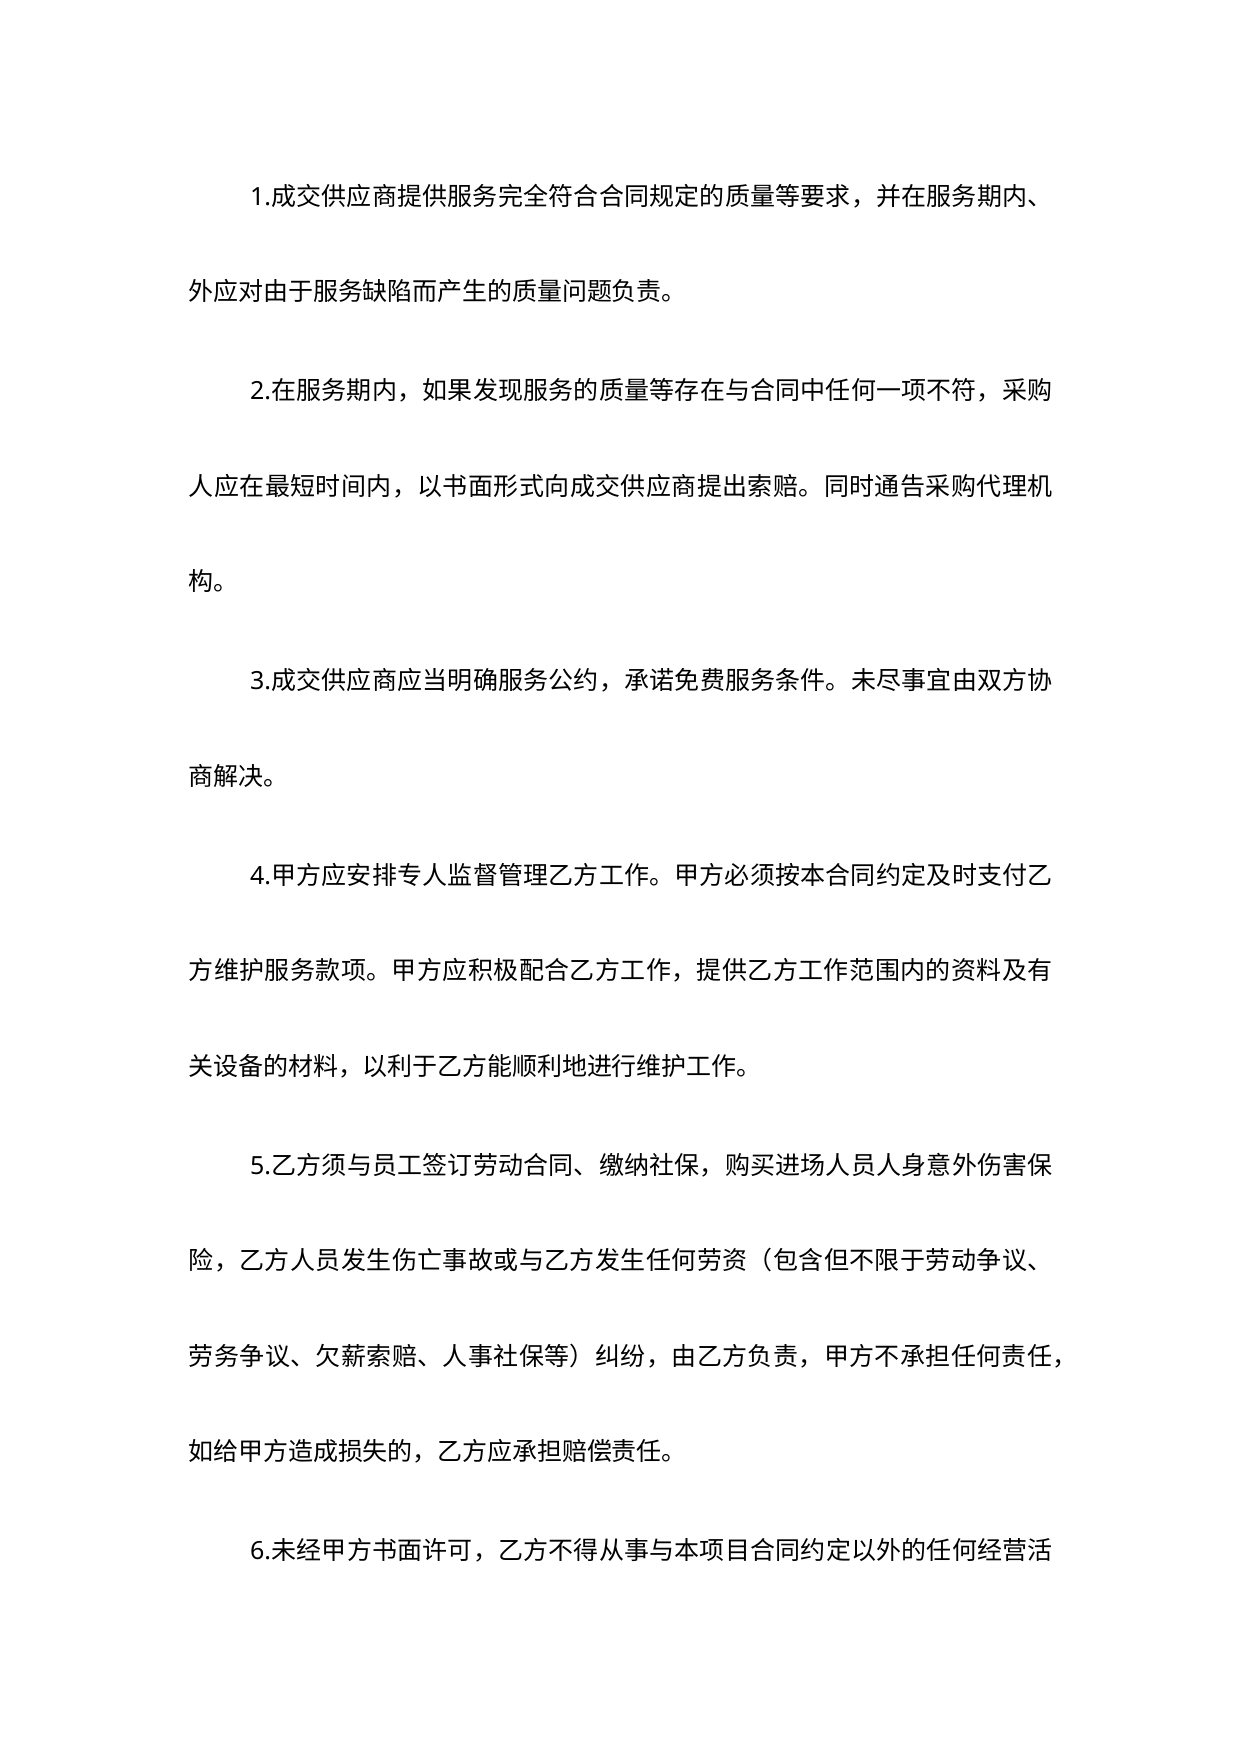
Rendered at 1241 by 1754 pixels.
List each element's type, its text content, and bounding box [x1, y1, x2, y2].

text 2.在服务期内，如果发现服务的质量等存在与合同中任何一项不符，采购人应在最短时间内，以书面形式向成交供应商提出索赔。同时通告采购代理机构。 [188, 356, 1053, 612]
text 5.乙方须与员工签订劳动合同、缴纳社保，购买进场人员人身意外伤害保险，乙方人员发生伤亡事故或与乙方发生任何劳资（包含但不限于劳动争议、劳务争议、欠薪索赔、人事社保等）纠纷，由乙方负责，甲方不承担任何责任，如给甲方造成损失的，乙方应承担赔偿责任。 [188, 1131, 1053, 1482]
text 1.成交供应商提供服务完全符合合同规定的质量等要求，并在服务期内、外应对由于服务缺陷而产生的质量问题负责。 [188, 162, 1053, 322]
text 4.甲方应安排专人监督管理乙方工作。甲方必须按本合同约定及时支付乙方维护服务款项。甲方应积极配合乙方工作，提供乙方工作范围内的资料及有关设备的材料，以利于乙方能顺利地进行维护工作。 [188, 841, 1053, 1097]
text 3.成交供应商应当明确服务公约，承诺免费服务条件。未尽事宜由双方协商解决。 [188, 646, 1053, 807]
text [188, 1516, 1053, 1581]
